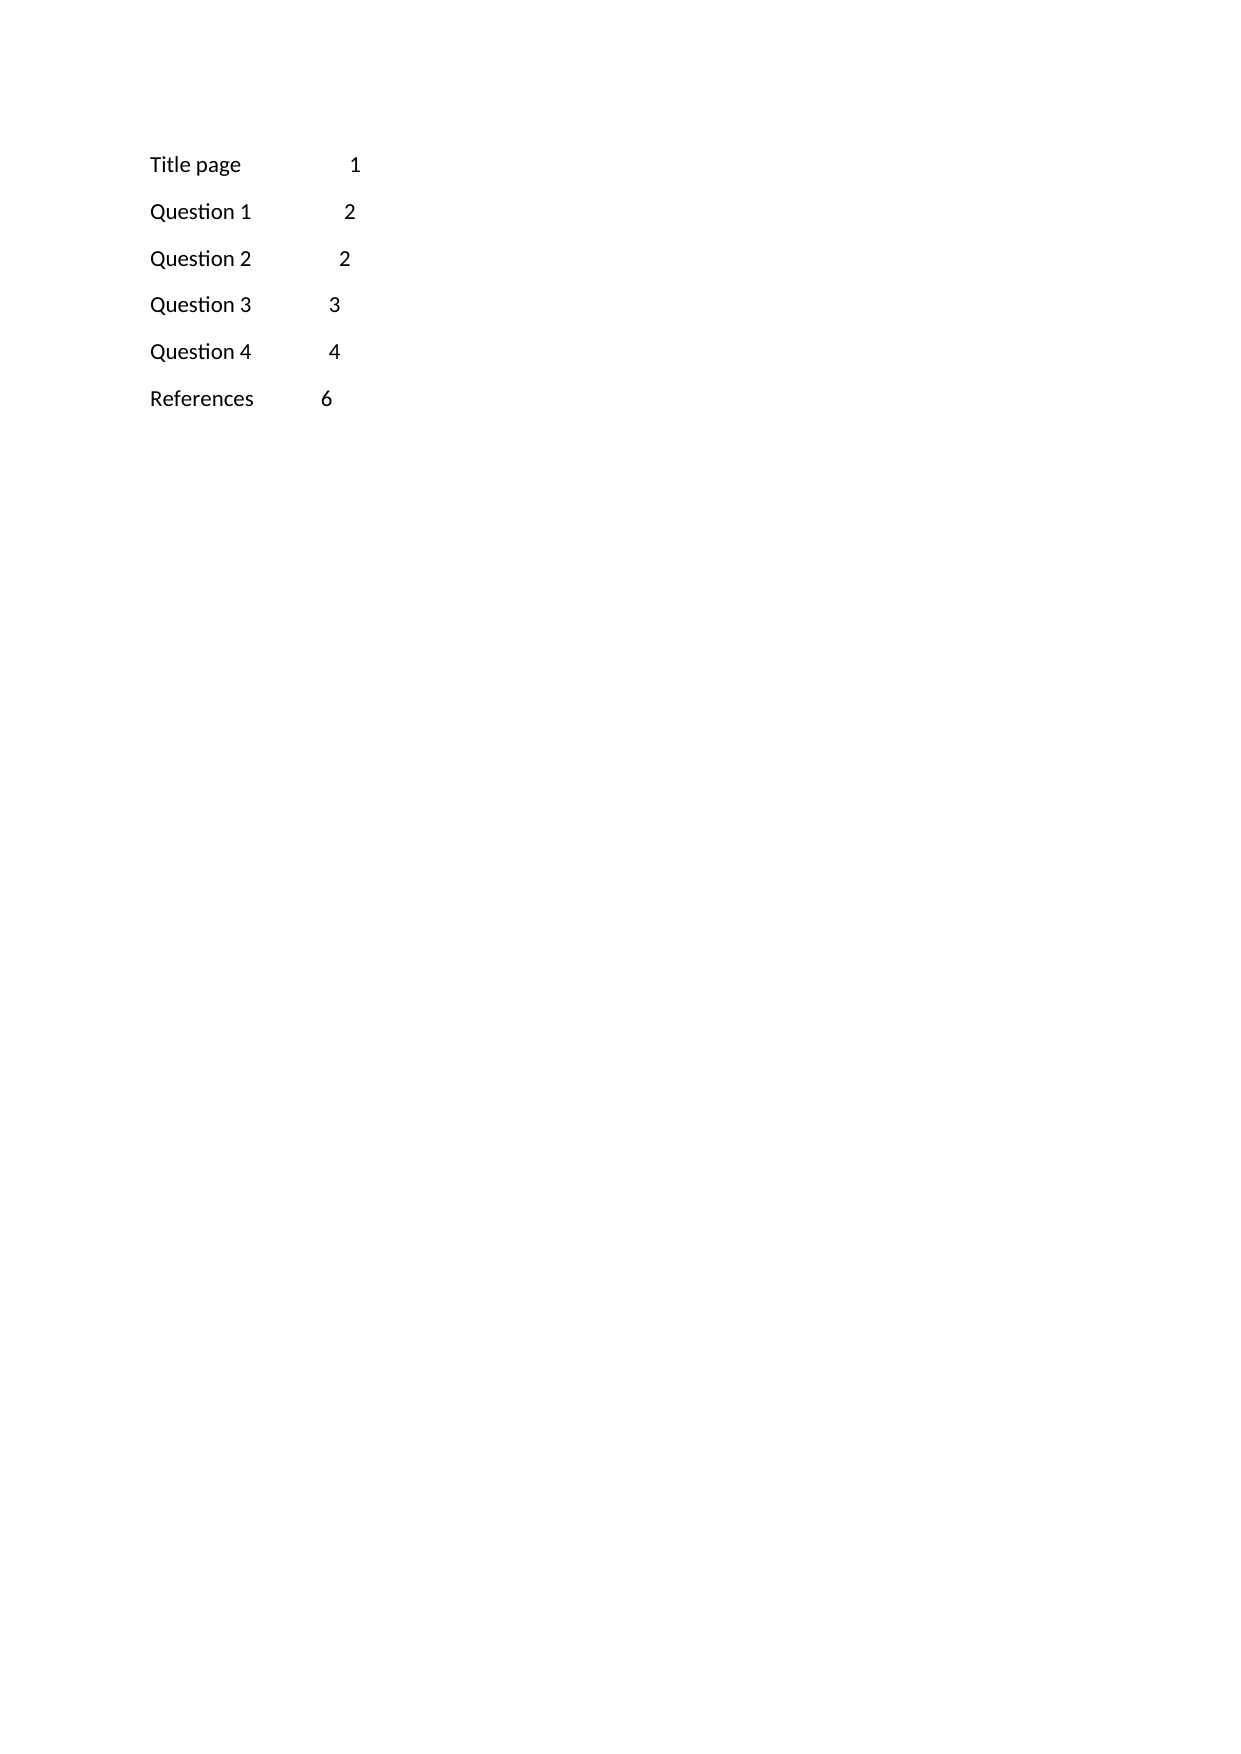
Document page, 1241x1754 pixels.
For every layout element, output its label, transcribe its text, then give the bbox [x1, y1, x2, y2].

text References 6 [150, 384, 1090, 412]
text Question 2 2 [150, 244, 1090, 272]
text Question 1 2 [150, 197, 1090, 225]
text Title page 1 [150, 150, 1090, 178]
text Question 3 3 [150, 291, 1090, 319]
text Question 4 4 [150, 337, 1090, 366]
